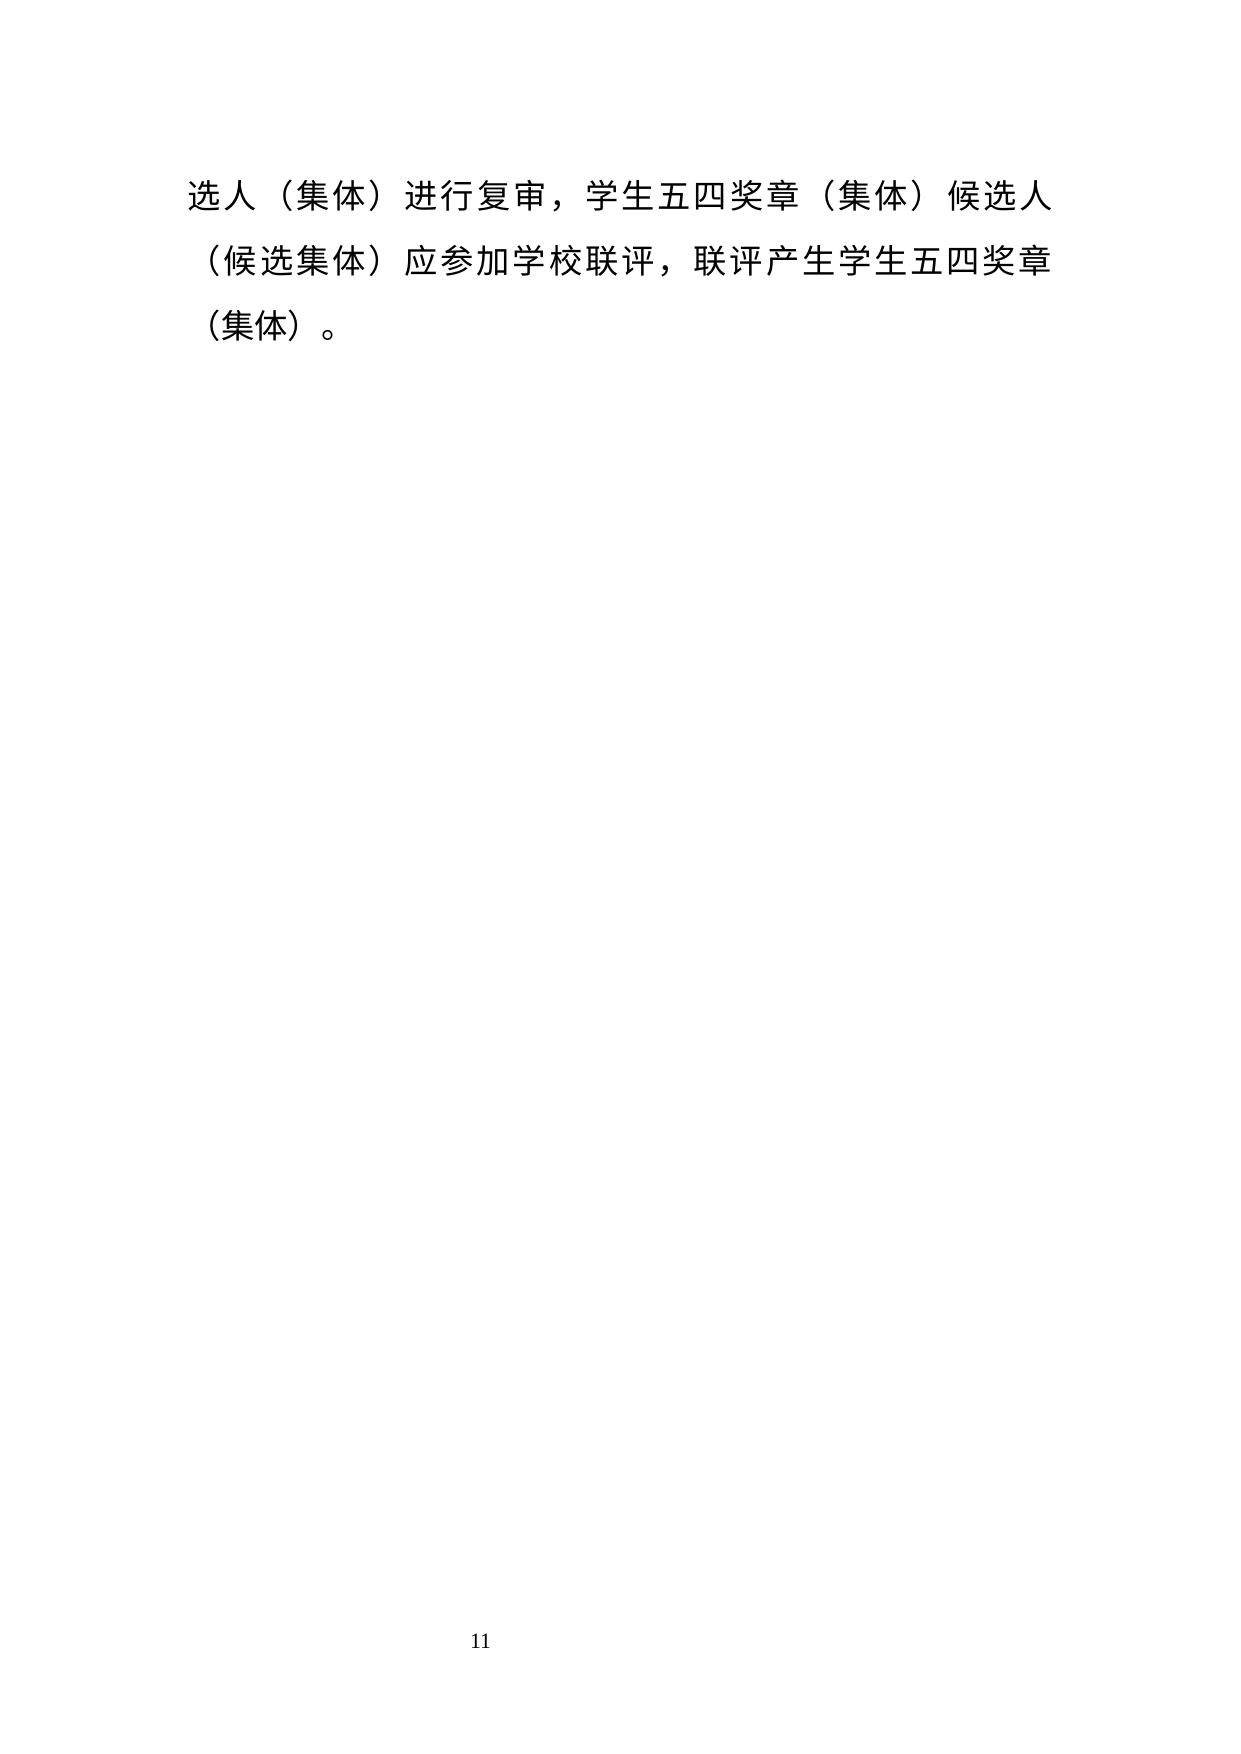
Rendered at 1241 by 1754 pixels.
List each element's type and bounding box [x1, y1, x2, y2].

list [187, 162, 1053, 357]
